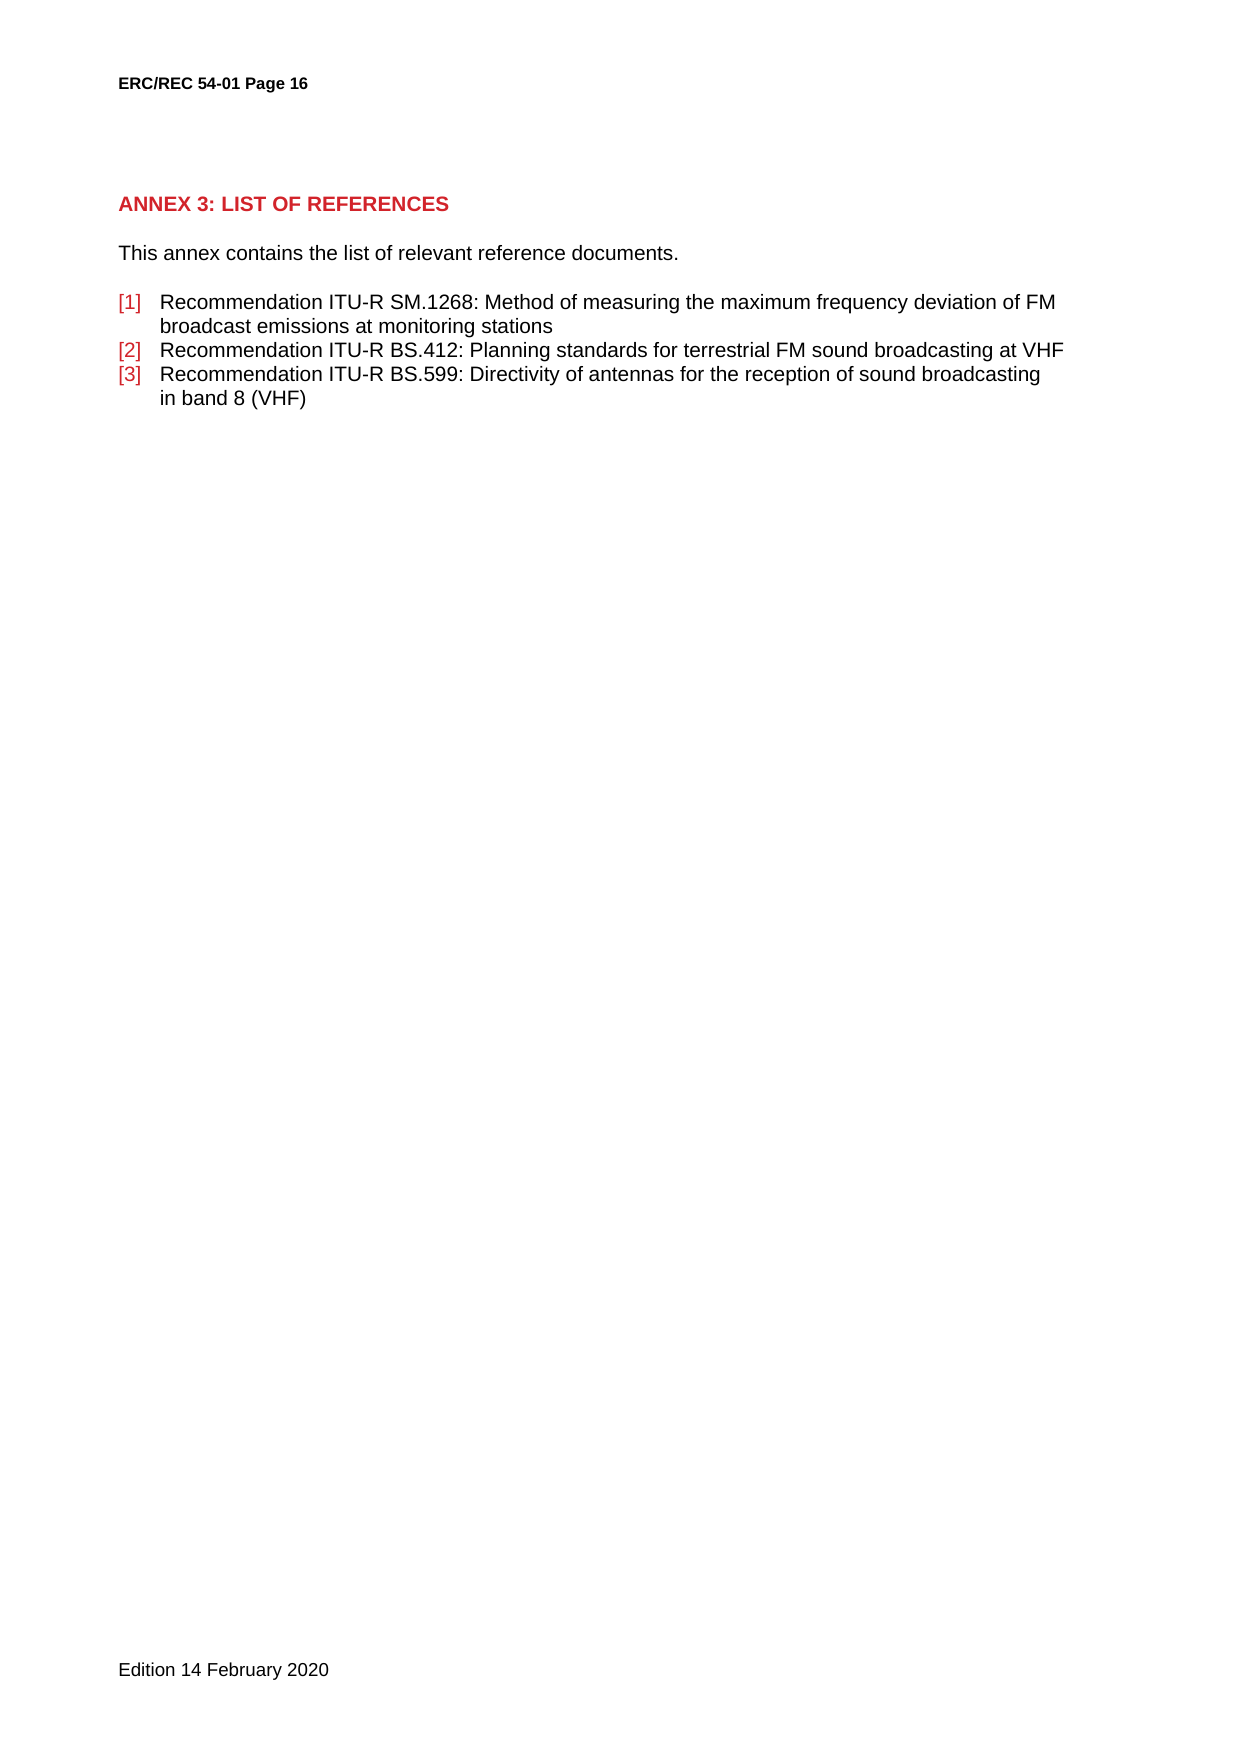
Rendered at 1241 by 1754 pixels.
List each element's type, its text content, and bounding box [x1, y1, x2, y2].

subtitle List of references [118, 192, 1122, 216]
text Recommendation ITU-R BS.599: Directivity of antennas for the reception of sound broadcasting in band 8 (VHF) [118, 361, 1122, 409]
text Recommendation ITU-R SM.1268: Method of measuring the maximum frequency deviation of FM broadcast emissions at monitoring stations [118, 289, 1122, 337]
text This annex contains the list of relevant reference documents. [118, 241, 1122, 264]
text Recommendation ITU-R BS.412: Planning standards for terrestrial FM sound broadcasting at VHF [118, 337, 1122, 361]
